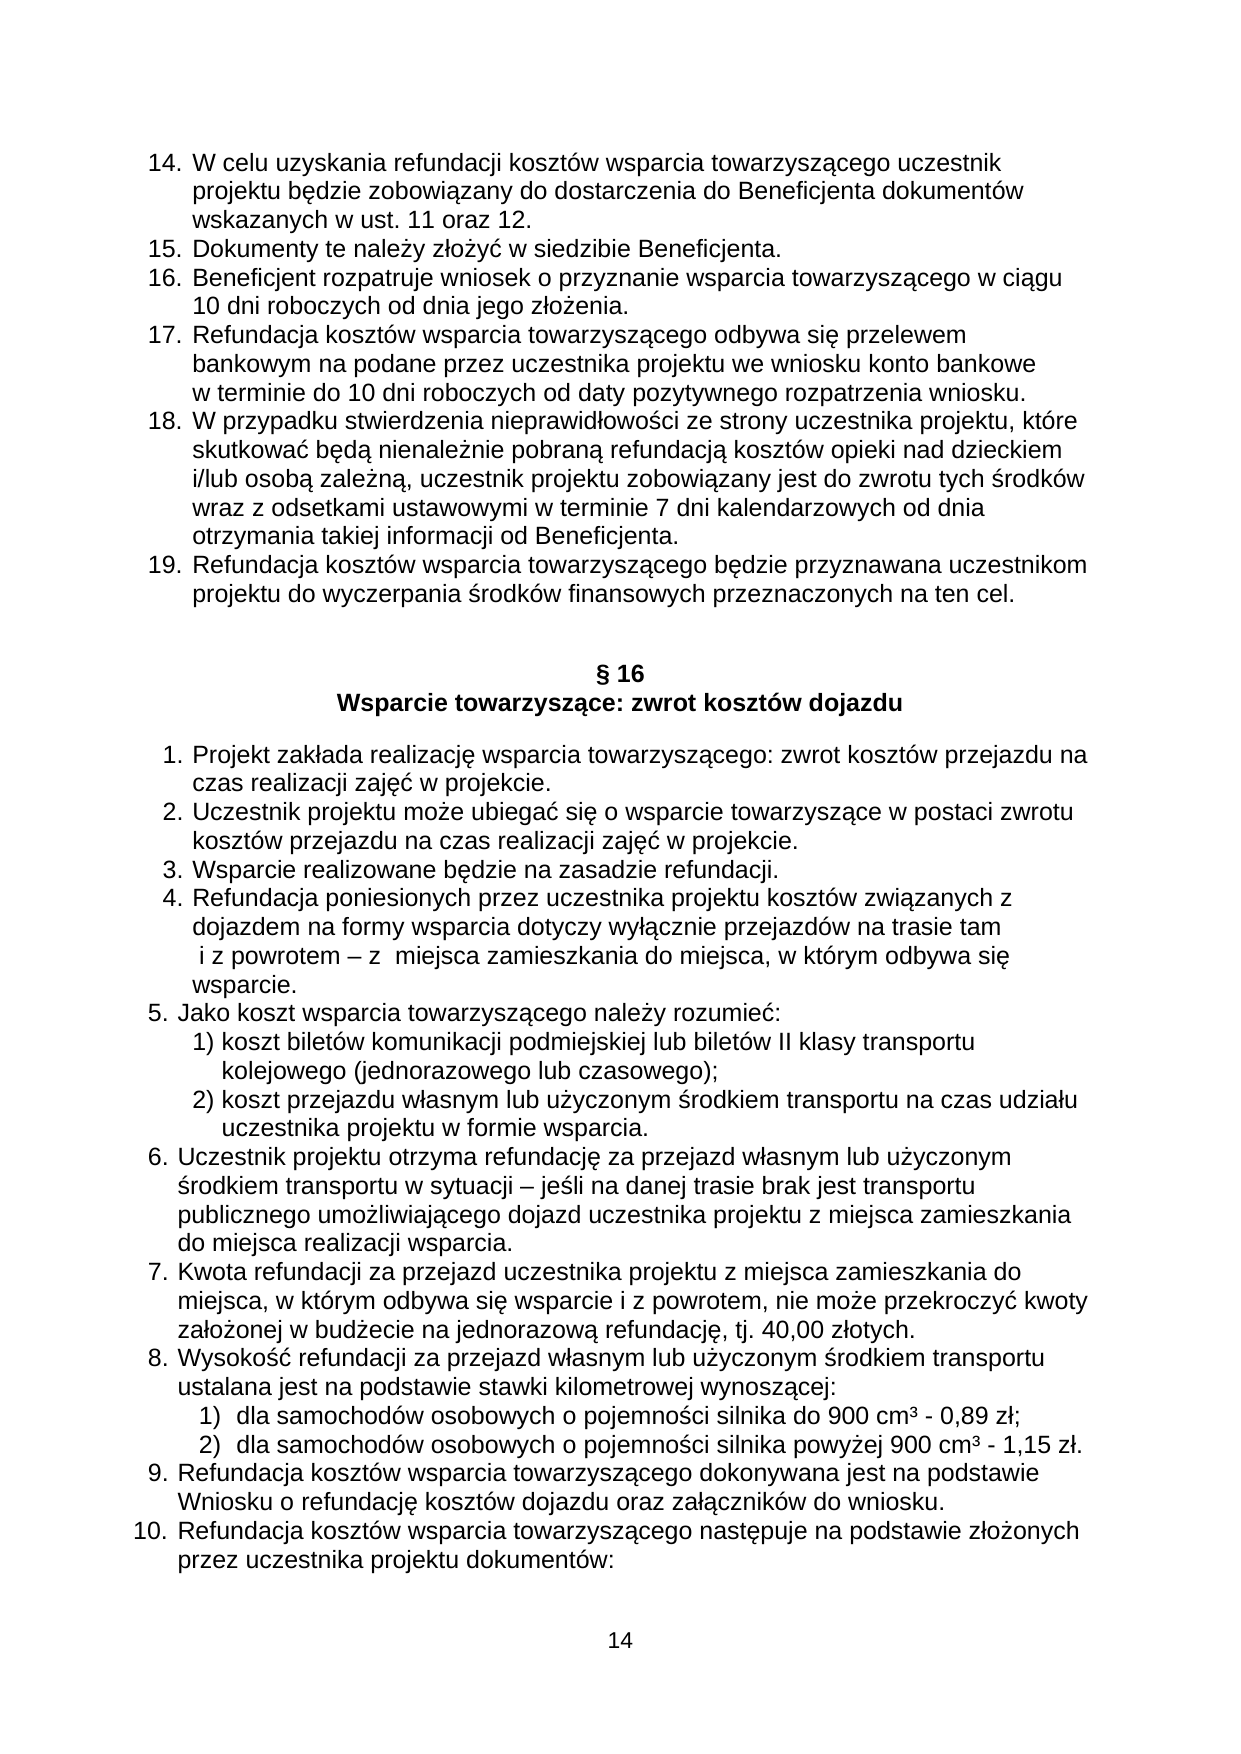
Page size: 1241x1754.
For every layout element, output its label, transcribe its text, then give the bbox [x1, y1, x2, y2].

text Wsparcie towarzyszące: zwrot kosztów dojazdu [148, 688, 1093, 717]
list W celu uzyskania refundacji kosztów wsparcia towarzyszącego uczestnik projektu będzie zobowiązany do dostarczenia do Beneficjenta dokumentów wskazanych w ust. 11 oraz 12. [148, 148, 1093, 234]
list dla samochodów osobowych o pojemności silnika do 900 cm³ - 0,89 zł; [199, 1401, 1093, 1430]
list Wysokość refundacji za przejazd własnym lub użyczonym środkiem transportu ustalana jest na podstawie stawki kilometrowej wynoszącej: [148, 1343, 1093, 1401]
list Beneficjent rozpatruje wniosek o przyznanie wsparcia towarzyszącego w ciągu 10 dni roboczych od dnia jego złożenia. [148, 263, 1093, 320]
list i z powrotem – z miejsca zamieszkania do miejsca, w którym odbywa się wsparcie. [192, 941, 1093, 998]
list Refundacja kosztów wsparcia towarzyszącego odbywa się przelewem bankowym na podane przez uczestnika projektu we wniosku konto bankowe [148, 320, 1093, 378]
text § 16 [148, 659, 1093, 688]
list koszt biletów komunikacji podmiejskiej lub biletów II klasy transportu kolejowego (jednorazowego lub czasowego); [192, 1027, 1093, 1085]
list Wsparcie realizowane będzie na zasadzie refundacji. [162, 855, 1093, 883]
list Kwota refundacji za przejazd uczestnika projektu z miejsca zamieszkania do miejsca, w którym odbywa się wsparcie i z powrotem, nie może przekroczyć kwoty założonej w budżecie na jednorazową refundację, tj. 40,00 złotych. [148, 1257, 1093, 1343]
list Refundacja kosztów wsparcia towarzyszącego następuje na podstawie złożonych przez uczestnika projektu dokumentów: [133, 1516, 1093, 1573]
list Refundacja kosztów wsparcia towarzyszącego dokonywana jest na podstawie Wniosku o refundację kosztów dojazdu oraz załączników do wniosku. [148, 1458, 1093, 1516]
list w terminie do 10 dni roboczych od daty pozytywnego rozpatrzenia wniosku. [192, 378, 1093, 406]
list dla samochodów osobowych o pojemności silnika powyżej 900 cm³ - 1,15 zł. [199, 1430, 1093, 1458]
list Projekt zakłada realizację wsparcia towarzyszącego: zwrot kosztów przejazdu na czas realizacji zajęć w projekcie. [162, 740, 1093, 797]
list W przypadku stwierdzenia nieprawidłowości ze strony uczestnika projektu, które skutkować będą nienależnie pobraną refundacją kosztów opieki nad dzieckiem i/lub osobą zależną, uczestnik projektu zobowiązany jest do zwrotu tych środków wraz z odsetkami ustawowymi w terminie 7 dni kalendarzowych od dnia otrzymania takiej informacji od Beneficjenta. [148, 406, 1093, 550]
list koszt przejazdu własnym lub użyczonym środkiem transportu na czas udziału uczestnika projektu w formie wsparcia. [192, 1085, 1093, 1142]
list Refundacja poniesionych przez uczestnika projektu kosztów związanych z dojazdem na formy wsparcia dotyczy wyłącznie przejazdów na trasie tam [162, 883, 1093, 941]
list Uczestnik projektu otrzyma refundację za przejazd własnym lub użyczonym środkiem transportu w sytuacji – jeśli na danej trasie brak jest transportu publicznego umożliwiającego dojazd uczestnika projektu z miejsca zamieszkania do miejsca realizacji wsparcia. [148, 1142, 1093, 1257]
list Dokumenty te należy złożyć w siedzibie Beneficjenta. [148, 234, 1093, 263]
list Uczestnik projektu może ubiegać się o wsparcie towarzyszące w postaci zwrotu kosztów przejazdu na czas realizacji zajęć w projekcie. [162, 797, 1093, 855]
list Refundacja kosztów wsparcia towarzyszącego będzie przyznawana uczestnikom projektu do wyczerpania środków finansowych przeznaczonych na ten cel. [148, 550, 1093, 608]
list Jako koszt wsparcia towarzyszącego należy rozumieć: [148, 998, 1093, 1027]
